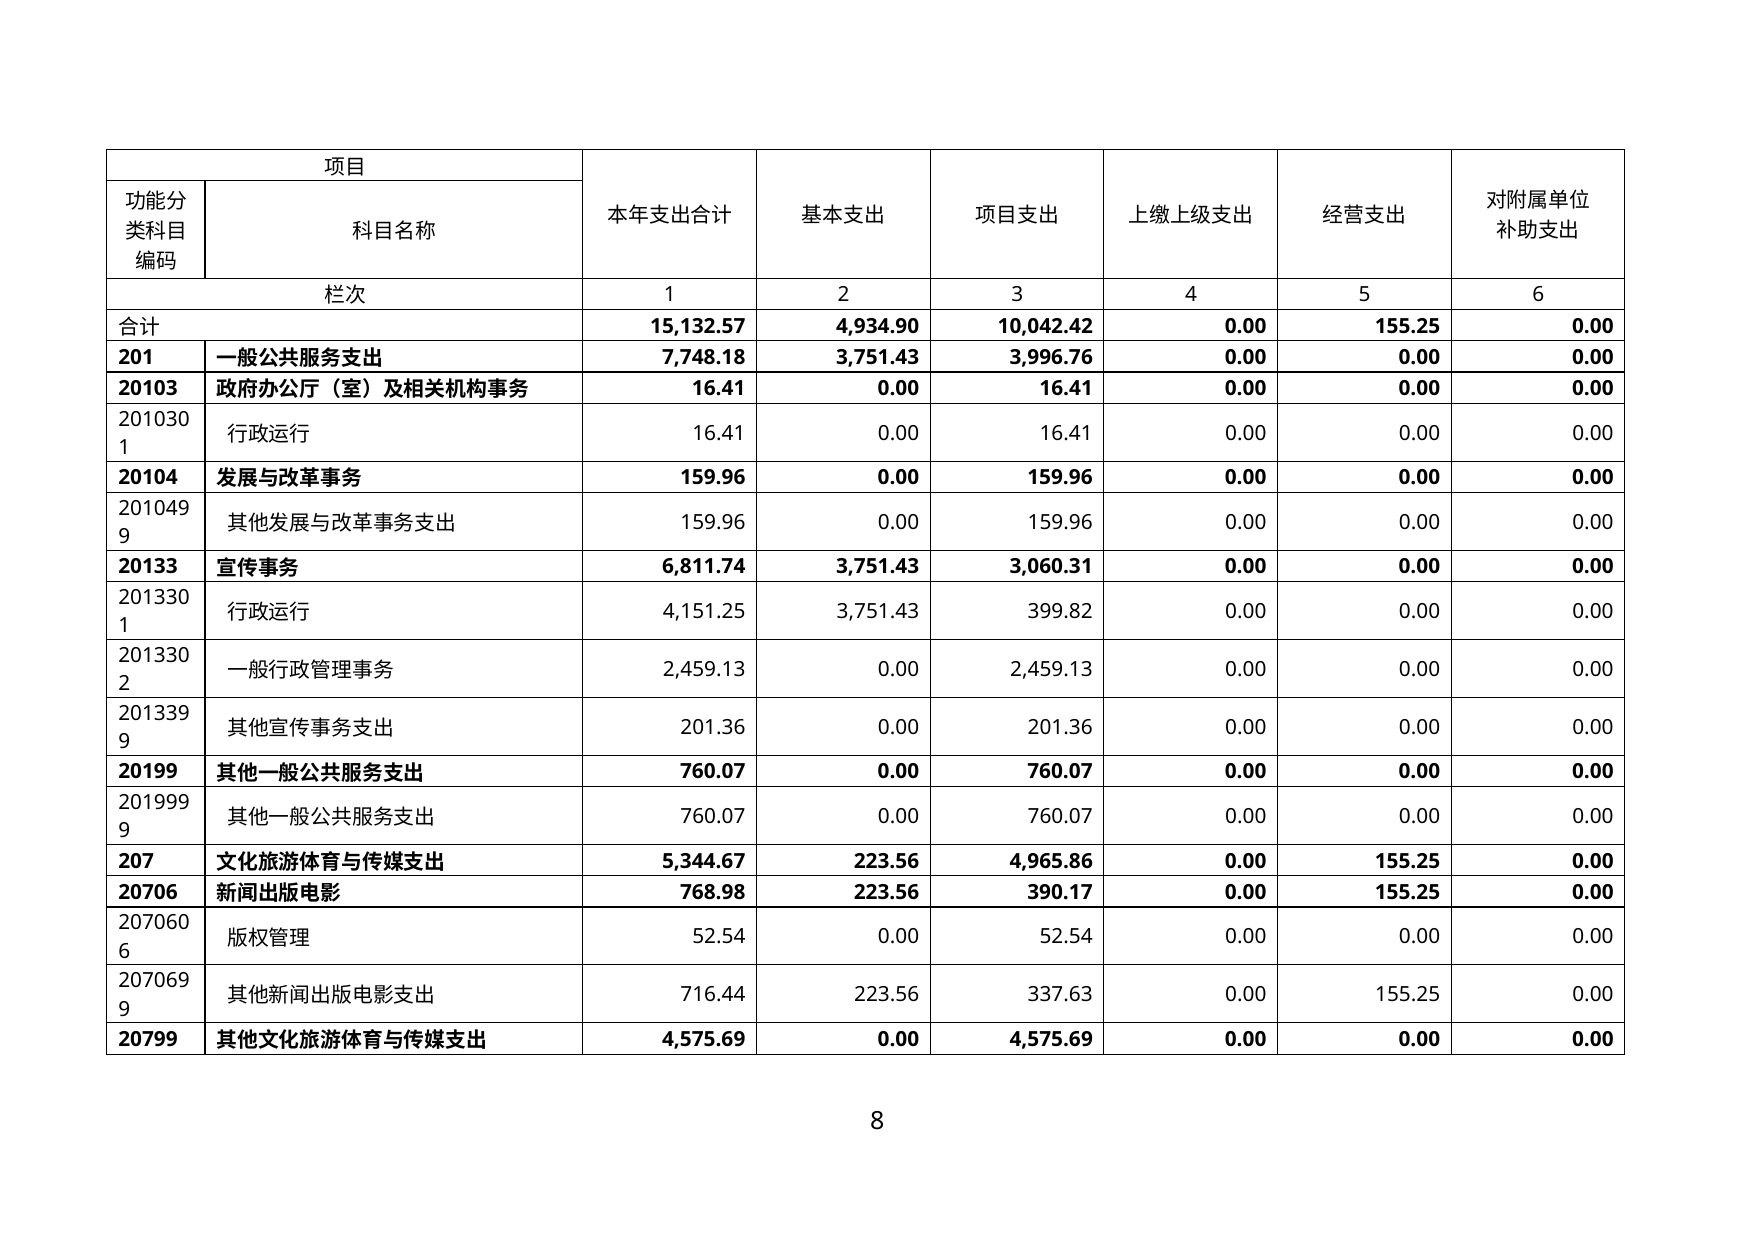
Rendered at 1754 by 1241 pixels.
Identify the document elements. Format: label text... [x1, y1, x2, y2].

table_cell 760.07 [583, 787, 756, 844]
table_cell 0.00 [757, 908, 930, 964]
table_cell 0.00 [1278, 404, 1451, 461]
table_cell 207 [107, 845, 204, 875]
table_cell 其他发展与改革事务支出 [206, 493, 582, 550]
table_cell 0.00 [1452, 462, 1624, 492]
table_cell 2,459.13 [931, 640, 1103, 697]
table_cell 0.00 [1104, 373, 1277, 403]
table_cell 0.00 [1104, 787, 1277, 844]
table_cell 0.00 [1278, 551, 1451, 581]
table_cell 760.07 [583, 756, 756, 786]
table_cell 0.00 [1278, 698, 1451, 755]
table_cell 2013302 [107, 640, 204, 697]
table_cell 政府办公厅（室）及相关机构事务 [206, 373, 582, 403]
table_cell 0.00 [1104, 341, 1277, 371]
table_cell 版权管理 [206, 908, 582, 964]
table_cell 159.96 [583, 462, 756, 492]
table_cell 2070699 [107, 965, 204, 1022]
table_cell 行政运行 [206, 404, 582, 461]
table_cell 0.00 [1104, 876, 1277, 906]
table_cell 2010499 [107, 493, 204, 550]
table_cell 0.00 [1104, 462, 1277, 492]
table_cell 201.36 [583, 698, 756, 755]
table_cell 155.25 [1278, 965, 1451, 1022]
table_cell 155.25 [1278, 845, 1451, 875]
table_cell 0.00 [1278, 908, 1451, 964]
table_cell 0.00 [1104, 551, 1277, 581]
table_cell 4,151.25 [583, 582, 756, 639]
table_cell 0.00 [757, 462, 930, 492]
table_cell 其他文化旅游体育与传媒支出 [206, 1023, 582, 1053]
table_cell 2013399 [107, 698, 204, 755]
table_cell 2010301 [107, 404, 204, 461]
table_cell 行政运行 [206, 582, 582, 639]
table_cell 0.00 [1278, 373, 1451, 403]
table_cell 6,811.74 [583, 551, 756, 581]
table_cell 功能分类科目编码 [107, 181, 204, 278]
table_cell 0.00 [757, 698, 930, 755]
table_cell 科目名称 [206, 181, 582, 278]
table_cell 0.00 [757, 373, 930, 403]
table_cell 0.00 [1104, 756, 1277, 786]
table_cell 0.00 [1104, 908, 1277, 964]
table_cell 16.41 [583, 404, 756, 461]
table_cell 0.00 [1452, 373, 1624, 403]
table_cell 10,042.42 [931, 310, 1103, 340]
table_cell 3,060.31 [931, 551, 1103, 581]
table_cell 0.00 [1104, 965, 1277, 1022]
table_cell 6 [1452, 279, 1624, 309]
table_header 基本支出 [757, 150, 930, 278]
table_cell 其他一般公共服务支出 [206, 756, 582, 786]
table_cell 0.00 [1104, 404, 1277, 461]
table_cell 0.00 [757, 404, 930, 461]
table_cell 0.00 [1452, 493, 1624, 550]
table_cell 159.96 [583, 493, 756, 550]
table_cell 合计 [107, 310, 582, 340]
table_cell 4,575.69 [583, 1023, 756, 1053]
table_cell 201.36 [931, 698, 1103, 755]
table_cell 5 [1278, 279, 1451, 309]
table_cell 159.96 [931, 493, 1103, 550]
table_cell 20199 [107, 756, 204, 786]
table_cell 337.63 [931, 965, 1103, 1022]
table_cell 15,132.57 [583, 310, 756, 340]
table_cell 其他一般公共服务支出 [206, 787, 582, 844]
table_cell 0.00 [1452, 1023, 1624, 1053]
table_cell 2070606 [107, 908, 204, 964]
table_cell 0.00 [757, 493, 930, 550]
table_cell 0.00 [1278, 1023, 1451, 1053]
table_cell 0.00 [1452, 876, 1624, 906]
table_cell 399.82 [931, 582, 1103, 639]
table_cell 0.00 [1452, 310, 1624, 340]
table_cell 0.00 [1104, 582, 1277, 639]
table_cell 0.00 [1278, 493, 1451, 550]
table_cell 0.00 [1104, 310, 1277, 340]
table_header 本年支出合计 [583, 150, 756, 278]
table_cell 0.00 [1452, 404, 1624, 461]
table_header 对附属单位 补助支出 [1452, 150, 1624, 278]
table_cell 159.96 [931, 462, 1103, 492]
table_cell 宣传事务 [206, 551, 582, 581]
table_cell 20133 [107, 551, 204, 581]
table_cell 5,344.67 [583, 845, 756, 875]
table_cell 发展与改革事务 [206, 462, 582, 492]
table_cell 文化旅游体育与传媒支出 [206, 845, 582, 875]
table_cell 760.07 [931, 787, 1103, 844]
table_header 项目 [107, 150, 582, 180]
table_cell 16.41 [931, 373, 1103, 403]
table_cell 716.44 [583, 965, 756, 1022]
table_cell 223.56 [757, 876, 930, 906]
table_cell 223.56 [757, 845, 930, 875]
table_cell 155.25 [1278, 876, 1451, 906]
table_cell 0.00 [1452, 908, 1624, 964]
table_cell 760.07 [931, 756, 1103, 786]
table_cell 16.41 [583, 373, 756, 403]
table_cell 20799 [107, 1023, 204, 1053]
table_header 经营支出 [1278, 150, 1451, 278]
table_cell 3 [931, 279, 1103, 309]
table_cell 3,751.43 [757, 582, 930, 639]
table_cell 一般公共服务支出 [206, 341, 582, 371]
table_cell 0.00 [757, 787, 930, 844]
table_cell 20104 [107, 462, 204, 492]
table_cell 0.00 [1104, 493, 1277, 550]
table_cell 52.54 [931, 908, 1103, 964]
table_cell 其他新闻出版电影支出 [206, 965, 582, 1022]
table_cell 2,459.13 [583, 640, 756, 697]
table_cell 223.56 [757, 965, 930, 1022]
table_cell 7,748.18 [583, 341, 756, 371]
table_cell 0.00 [1452, 845, 1624, 875]
table_cell 20103 [107, 373, 204, 403]
table_cell 3,751.43 [757, 551, 930, 581]
table_cell 0.00 [757, 1023, 930, 1053]
table_cell 0.00 [1452, 341, 1624, 371]
table_cell 0.00 [757, 640, 930, 697]
table_cell 2019999 [107, 787, 204, 844]
table_cell 0.00 [1104, 698, 1277, 755]
table_cell 0.00 [757, 756, 930, 786]
table_cell 0.00 [1452, 756, 1624, 786]
table_cell 1 [583, 279, 756, 309]
table_cell 0.00 [1278, 462, 1451, 492]
table_cell 768.98 [583, 876, 756, 906]
table_cell 4,934.90 [757, 310, 930, 340]
table_cell 0.00 [1278, 582, 1451, 639]
table_cell 0.00 [1452, 551, 1624, 581]
table_cell 0.00 [1104, 640, 1277, 697]
table_cell 390.17 [931, 876, 1103, 906]
table_header 项目支出 [931, 150, 1103, 278]
table_cell 新闻出版电影 [206, 876, 582, 906]
table_cell 0.00 [1104, 845, 1277, 875]
table_cell 4,965.86 [931, 845, 1103, 875]
table_cell 0.00 [1278, 640, 1451, 697]
table_cell 16.41 [931, 404, 1103, 461]
table_cell 3,751.43 [757, 341, 930, 371]
table_cell 3,996.76 [931, 341, 1103, 371]
table_cell 155.25 [1278, 310, 1451, 340]
table_cell 0.00 [1104, 1023, 1277, 1053]
table_cell 其他宣传事务支出 [206, 698, 582, 755]
table_header 上缴上级支出 [1104, 150, 1277, 278]
table_cell 0.00 [1278, 756, 1451, 786]
table_cell 0.00 [1452, 698, 1624, 755]
table_cell 20706 [107, 876, 204, 906]
table_cell 2 [757, 279, 930, 309]
table_cell 栏次 [107, 279, 582, 309]
table_cell 201 [107, 341, 204, 371]
table_cell 0.00 [1278, 787, 1451, 844]
table_cell 4 [1104, 279, 1277, 309]
table_cell 0.00 [1278, 341, 1451, 371]
table_cell 0.00 [1452, 640, 1624, 697]
table_cell 0.00 [1452, 965, 1624, 1022]
table_cell 0.00 [1452, 582, 1624, 639]
table_cell 2013301 [107, 582, 204, 639]
table_cell 一般行政管理事务 [206, 640, 582, 697]
table_cell 0.00 [1452, 787, 1624, 844]
table_cell 52.54 [583, 908, 756, 964]
table_cell 4,575.69 [931, 1023, 1103, 1053]
